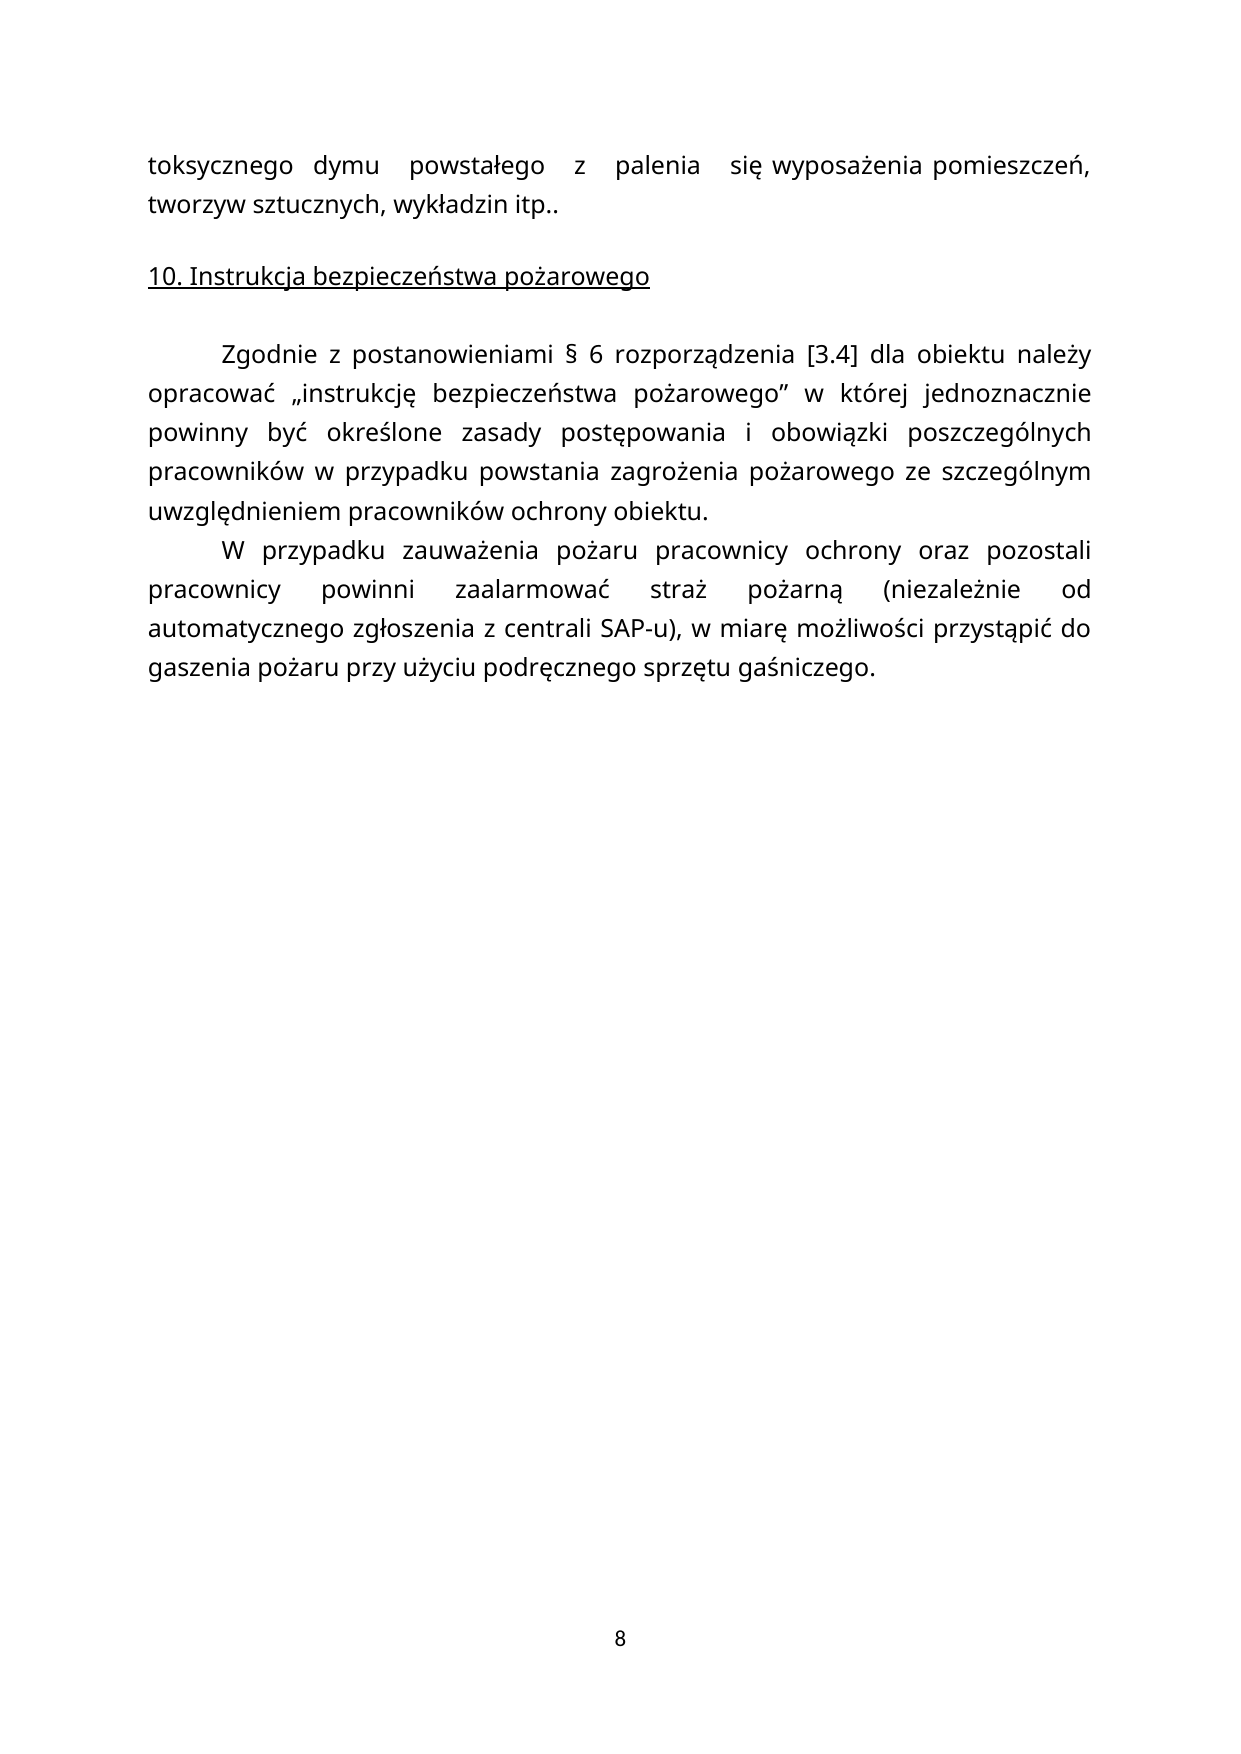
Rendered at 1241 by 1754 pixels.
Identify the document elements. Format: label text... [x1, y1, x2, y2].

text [148, 148, 1093, 221]
text 10. Instrukcja bezpieczeństwa pożarowego [148, 258, 1093, 292]
text Zgodnie z postanowieniami § 6 rozporządzenia [3.4] dla obiektu należy opracować „instrukcję bezpieczeństwa pożarowego” w której jednoznacznie powinny być określone zasady postępowania i obowiązki poszczególnych pracowników w przypadku powstania zagrożenia pożarowego ze szczególnym uwzględnieniem pracowników ochrony obiektu. [148, 336, 1093, 527]
text W przypadku zauważenia pożaru pracownicy ochrony oraz pozostali pracownicy powinni zaalarmować straż pożarną (niezależnie od automatycznego zgłoszenia z centrali SAP-u), w miarę możliwości przystąpić do gaszenia pożaru przy użyciu podręcznego sprzętu gaśniczego. [148, 532, 1093, 684]
